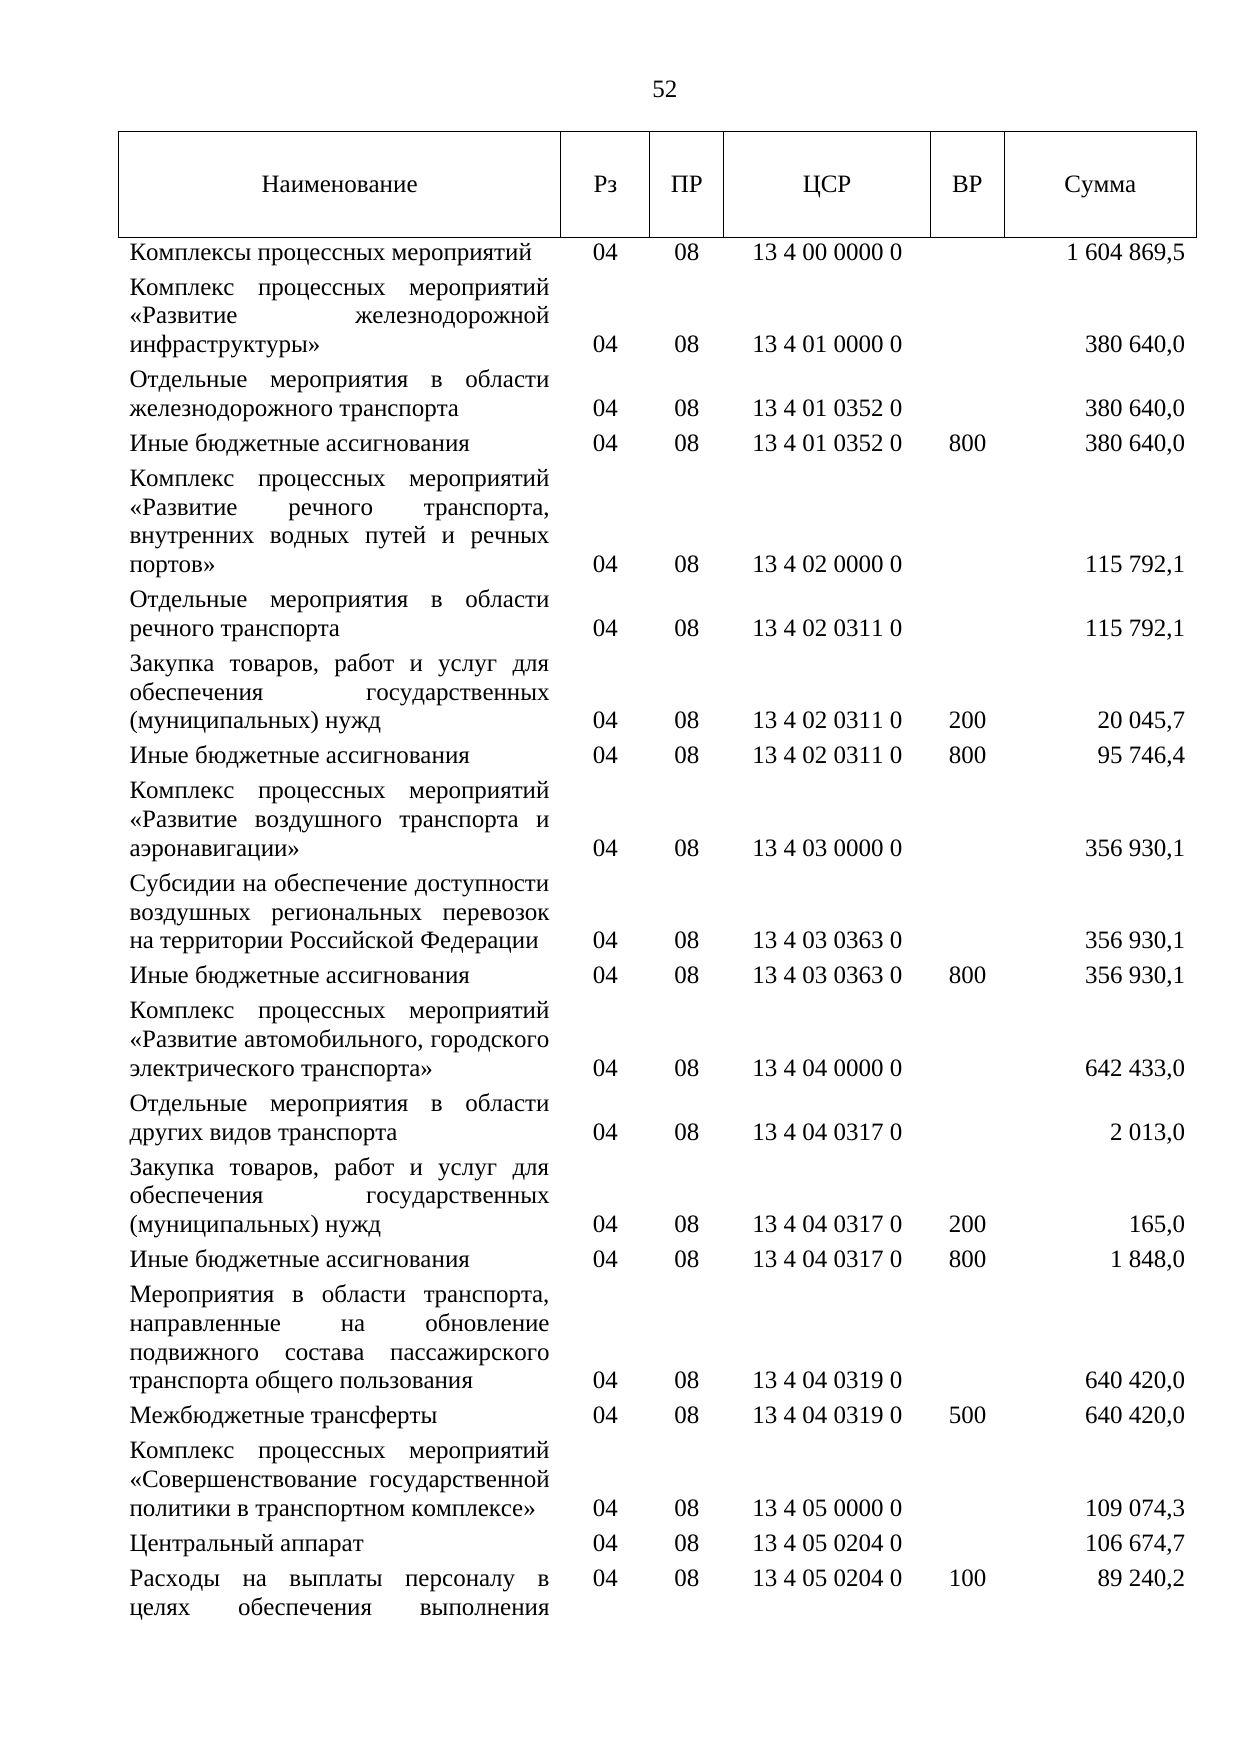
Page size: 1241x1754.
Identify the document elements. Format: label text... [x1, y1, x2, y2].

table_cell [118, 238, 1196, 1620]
table_header Сумма [1005, 132, 1196, 237]
table_header Рз [561, 132, 649, 237]
table_header ПР [650, 132, 723, 237]
table_header ЦСР [724, 132, 930, 237]
table_header Наименование [119, 132, 560, 237]
table_header ВР [931, 132, 1004, 237]
